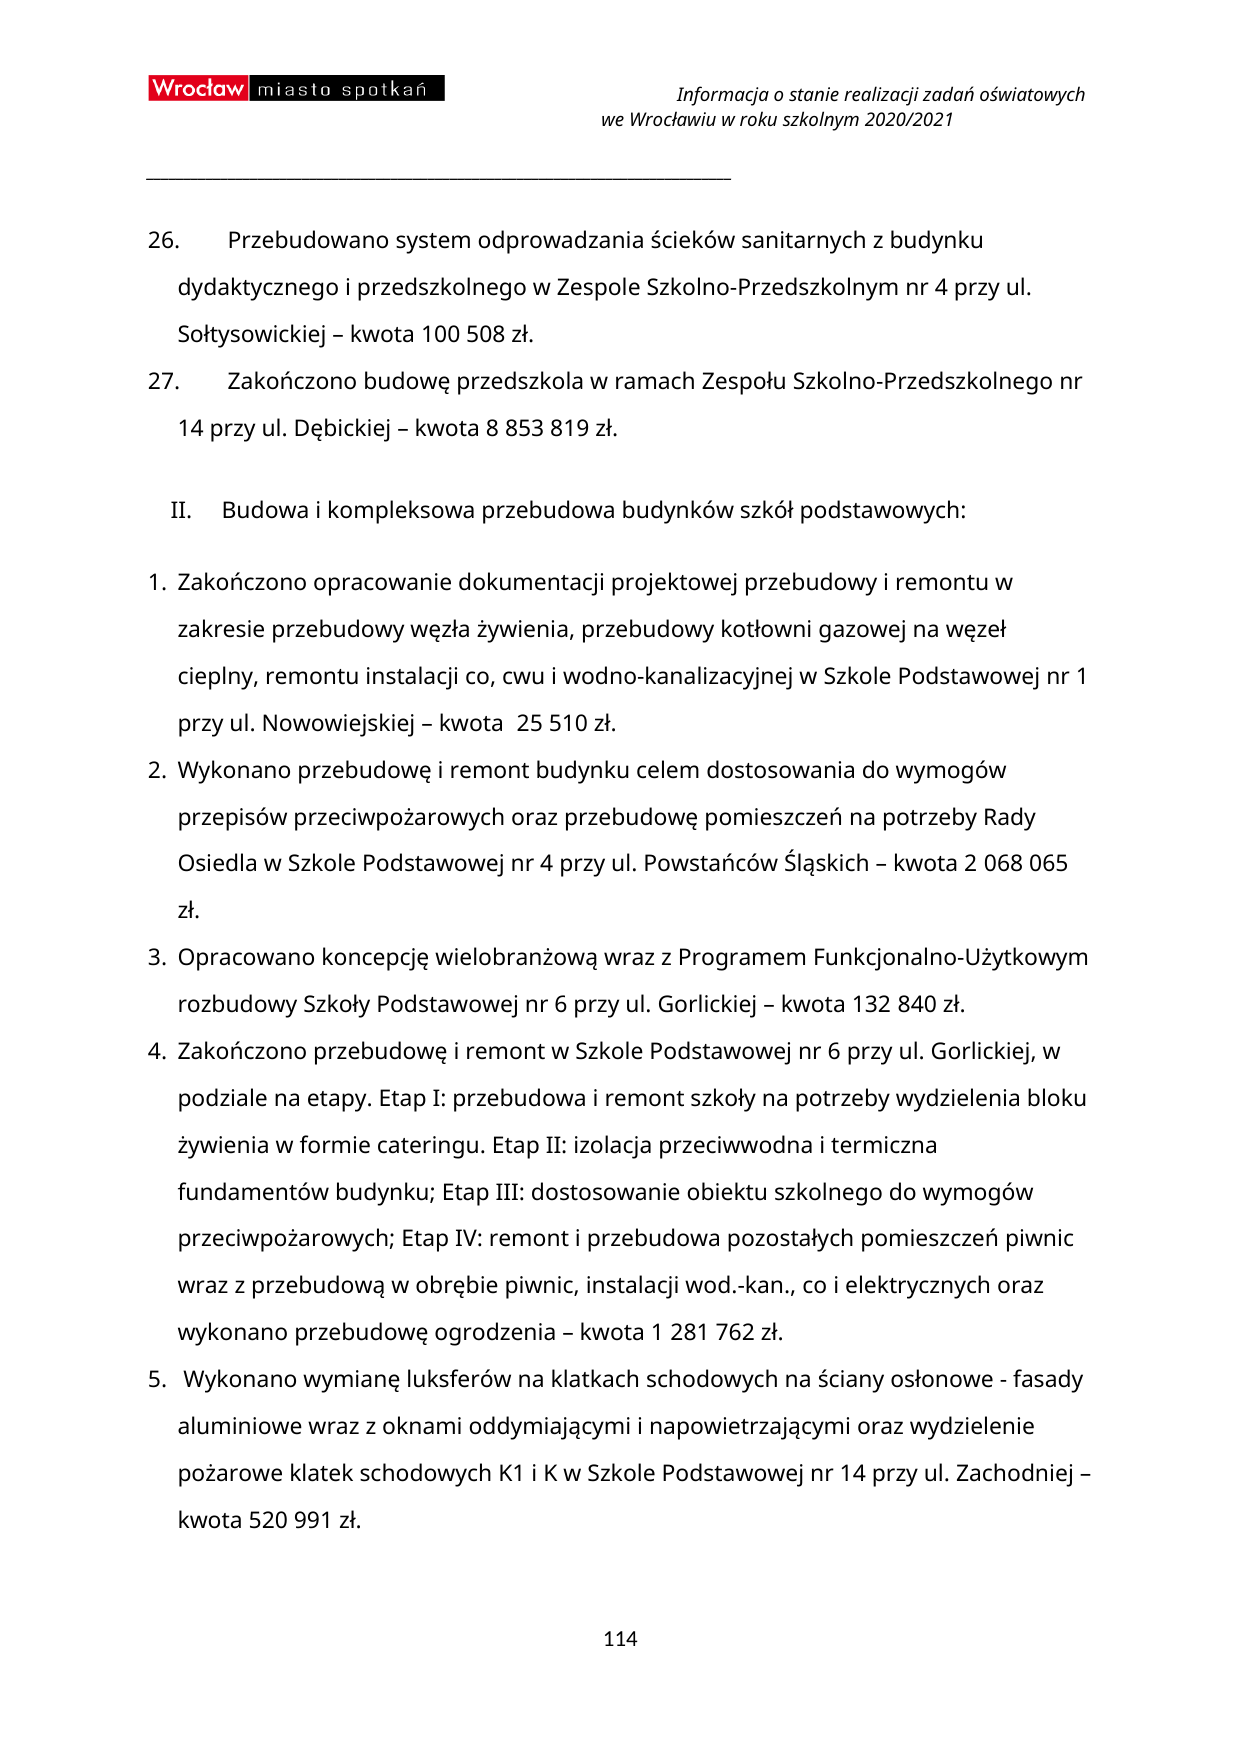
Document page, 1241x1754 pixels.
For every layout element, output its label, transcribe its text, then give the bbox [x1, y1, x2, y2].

picture [147, 73, 445, 102]
list Wykonano przebudowę i remont budynku celem dostosowania do wymogów przepisów przeciwpożarowych oraz przebudowę pomieszczeń na potrzeby Rady Osiedla w Szkole Podstawowej nr 4 przy ul. Powstańców Śląskich – kwota 2 068 065 zł. [148, 754, 1093, 926]
list Zakończono przebudowę i remont w Szkole Podstawowej nr 6 przy ul. Gorlickiej, w podziale na etapy. Etap I: przebudowa i remont szkoły na potrzeby wydzielenia bloku żywienia w formie cateringu. Etap II: izolacja przeciwwodna i termiczna fundamentów budynku; Etap III: dostosowanie obiektu szkolnego do wymogów przeciwpożarowych; Etap IV: remont i przebudowa pozostałych pomieszczeń piwnic wraz z przebudową w obrębie piwnic, instalacji wod.-kan., co i elektrycznych oraz wykonano przebudowę ogrodzenia – kwota 1 281 762 zł. [148, 1035, 1093, 1347]
list Przebudowano system odprowadzania ścieków sanitarnych z budynku dydaktycznego i przedszkolnego w Zespole Szkolno-Przedszkolnym nr 4 przy ul. Sołtysowickiej – kwota 100 508 zł. [148, 224, 1093, 349]
list Wykonano wymianę luksferów na klatkach schodowych na ściany osłonowe - fasady aluminiowe wraz z oknami oddymiającymi i napowietrzającymi oraz wydzielenie pożarowe klatek schodowych K1 i K w Szkole Podstawowej nr 14 przy ul. Zachodniej – kwota 520 991 zł. [148, 1363, 1093, 1535]
list Budowa i kompleksowa przebudowa budynków szkół podstawowych: [148, 494, 1093, 526]
list Zakończono budowę przedszkola w ramach Zespołu Szkolno-Przedszkolnego nr 14 przy ul. Dębickiej – kwota 8 853 819 zł. [148, 364, 1093, 443]
list Zakończono opracowanie dokumentacji projektowej przebudowy i remontu w zakresie przebudowy węzła żywienia, przebudowy kotłowni gazowej na węzeł cieplny, remontu instalacji co, cwu i wodno-kanalizacyjnej w Szkole Podstawowej nr 1 przy ul. Nowowiejskiej – kwota 25 510 zł. [148, 566, 1093, 738]
list Opracowano koncepcję wielobranżową wraz z Programem Funkcjonalno-Użytkowym rozbudowy Szkoły Podstawowej nr 6 przy ul. Gorlickiej – kwota 132 840 zł. [148, 941, 1093, 1019]
